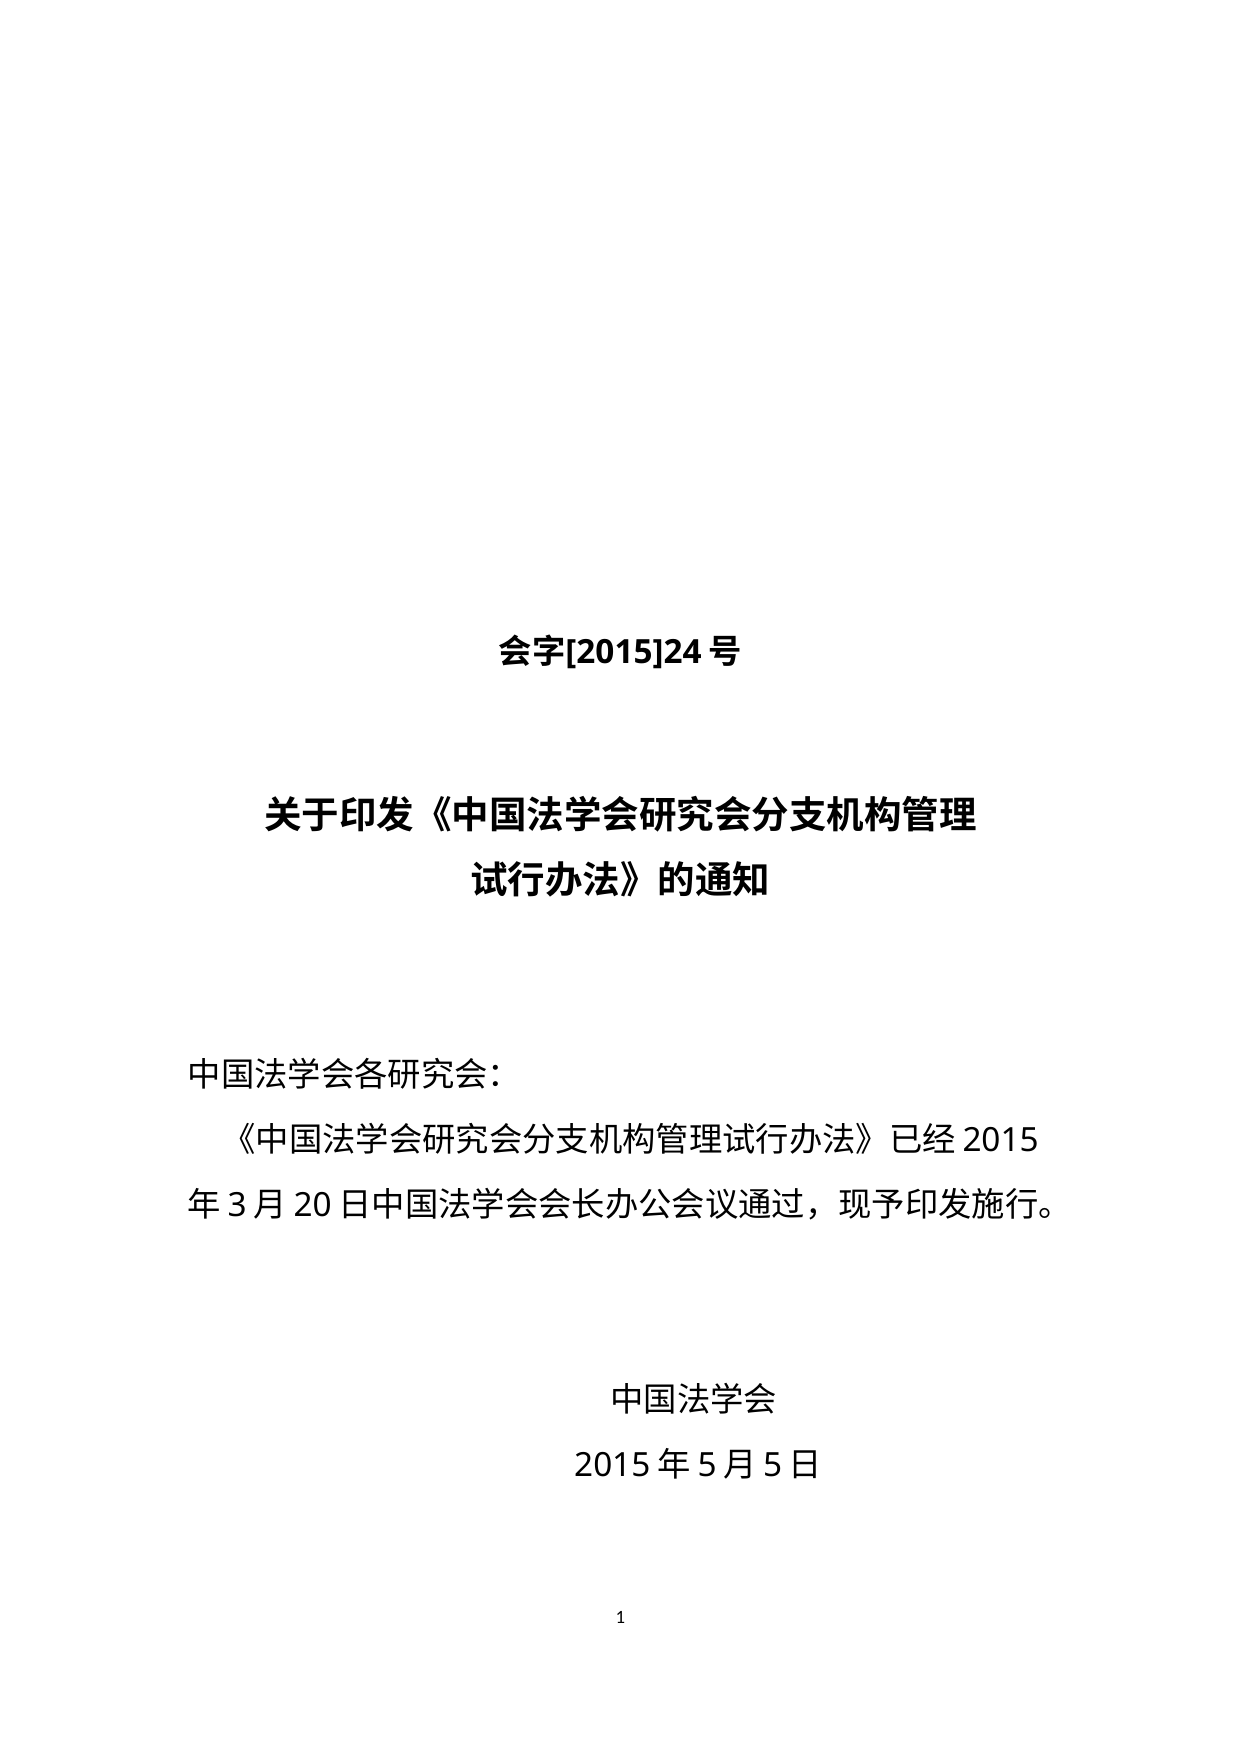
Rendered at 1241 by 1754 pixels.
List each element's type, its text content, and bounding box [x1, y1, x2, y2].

text 中国法学会各研究会： [187, 1039, 1053, 1104]
text 中国法学会 [187, 1364, 1053, 1429]
text 会字[2015]24号 [187, 617, 1053, 682]
text 《中国法学会研究会分支机构管理试行办法》已经2015年3月20日中国法学会会长办公会议通过，现予印发施行。 [187, 1104, 1053, 1234]
text 试行办法》的通知 [187, 844, 1053, 909]
text 关于印发《中国法学会研究会分支机构管理 [187, 779, 1053, 844]
text 2015年5月5日 [187, 1429, 1053, 1494]
